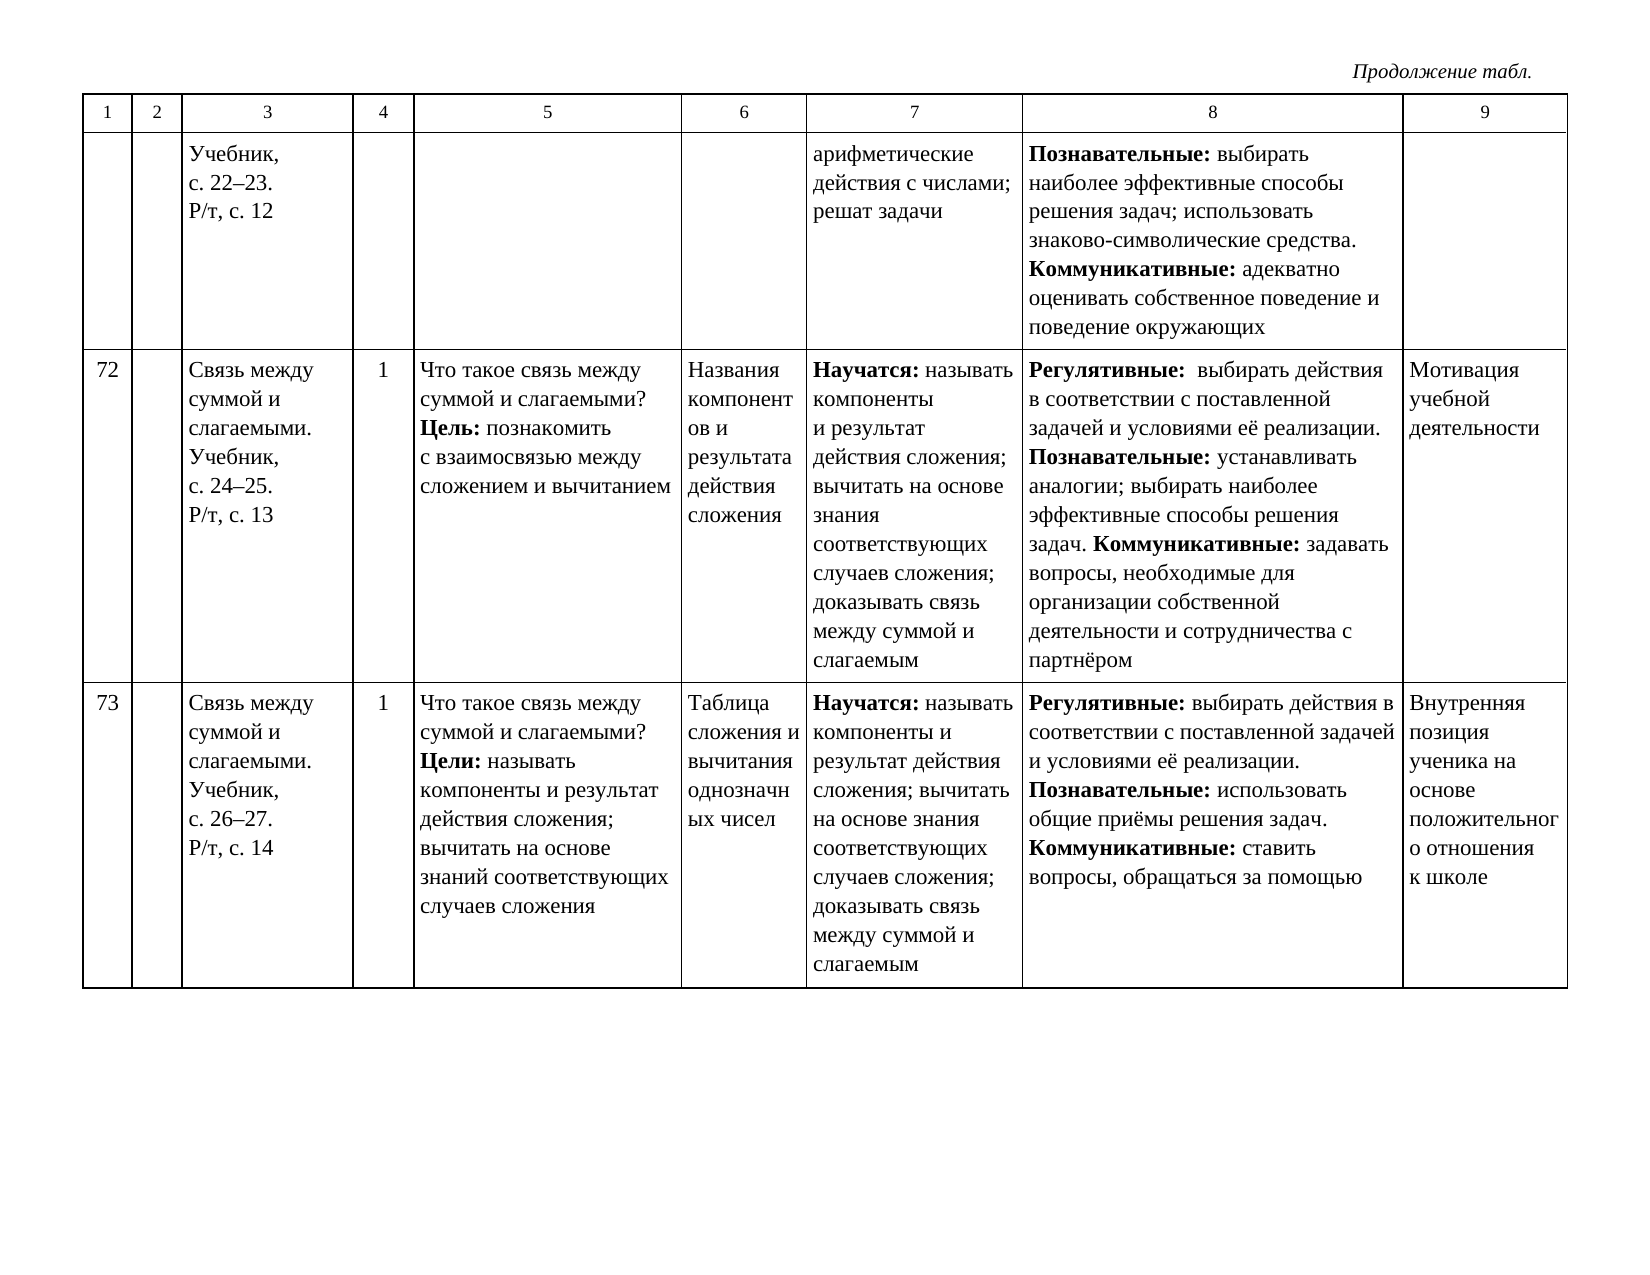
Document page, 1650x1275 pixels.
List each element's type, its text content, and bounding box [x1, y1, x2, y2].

table_cell [133, 683, 181, 987]
table_cell 73 [84, 683, 131, 987]
table_cell Связь между суммой и слагаемыми. Учебник, с. 24–25. Р/т, с. 13 [183, 350, 352, 682]
table_header 2 [133, 95, 181, 132]
table_header 5 [415, 95, 681, 132]
table_header 9 [1404, 95, 1567, 132]
table_cell Мотивация учебной деятельности [1404, 349, 1567, 682]
table_cell [84, 133, 131, 349]
table_cell Научатся: называть компоненты и результат действия сложения; вычитать на основе знания соответствующих случаев сложения; доказывать связь между суммой и слагаемым [807, 350, 1022, 682]
table_header 8 [1023, 95, 1402, 132]
table_cell [133, 133, 181, 349]
table_cell Что такое связь между суммой и слагаемыми? Цели: называть компоненты и результат действия сложения; вычитать на основе знаний соответствующих случаев сложения [415, 683, 681, 987]
table_cell 1 [354, 683, 413, 987]
table_cell [1404, 132, 1567, 349]
table_cell 72 [84, 350, 131, 682]
table_header 3 [183, 95, 352, 132]
table_cell Названия компонентов и результата действия сложения [682, 350, 806, 682]
table_cell Связь между суммой и слагаемыми. Учебник, с. 26–27. Р/т, с. 14 [183, 683, 352, 987]
table_cell Регулятивные: выбирать действия в соответствии с поставленной задачей и условиями её реализации. Познавательные: использовать общие приёмы решения задач. Коммуникативные: ставить вопросы, обращаться за помощью [1023, 683, 1402, 987]
table_cell Что такое связь между суммой и слагаемыми? Цель: познакомить с взаимосвязью между сложением и вычитанием [415, 350, 681, 682]
text Продолжение табл. [118, 59, 1532, 83]
table_cell арифметические действия с числами; решат задачи [807, 133, 1022, 349]
table_header 6 [682, 95, 806, 132]
table_cell 1 [354, 350, 413, 682]
table_cell Регулятивные: выбирать действия в соответствии с поставленной задачей и условиями её реализации. Познавательные: устанавливать аналогии; выбирать наиболее эффективные способы решения задач. Коммуникативные: задавать вопросы, необходимые для организации собственной деятельности и сотрудничества с партнёром [1023, 350, 1402, 682]
table_cell Научатся: называть компоненты и результат действия сложения; вычитать на основе знания соответствующих случаев сложения; доказывать связь между суммой и слагаемым [807, 683, 1022, 987]
table_header 4 [354, 95, 413, 132]
table_cell [133, 350, 181, 682]
table_cell [415, 133, 681, 349]
table_cell Познавательные: выбирать наиболее эффективные способы решения задач; использовать знаково-символические средства. Коммуникативные: адекватно оценивать собственное поведение и поведение окружающих [1023, 133, 1402, 349]
table_cell [354, 133, 413, 349]
table_cell Таблица сложения и вычитания однозначных чисел [682, 683, 806, 987]
table_cell Внутренняя позиция ученика на основе положительного отношения к школе [1404, 682, 1567, 987]
table_header 7 [807, 95, 1022, 132]
table_cell Учебник, с. 22–23. Р/т, с. 12 [183, 133, 352, 349]
table_cell [682, 133, 806, 349]
table_header 1 [84, 95, 131, 132]
